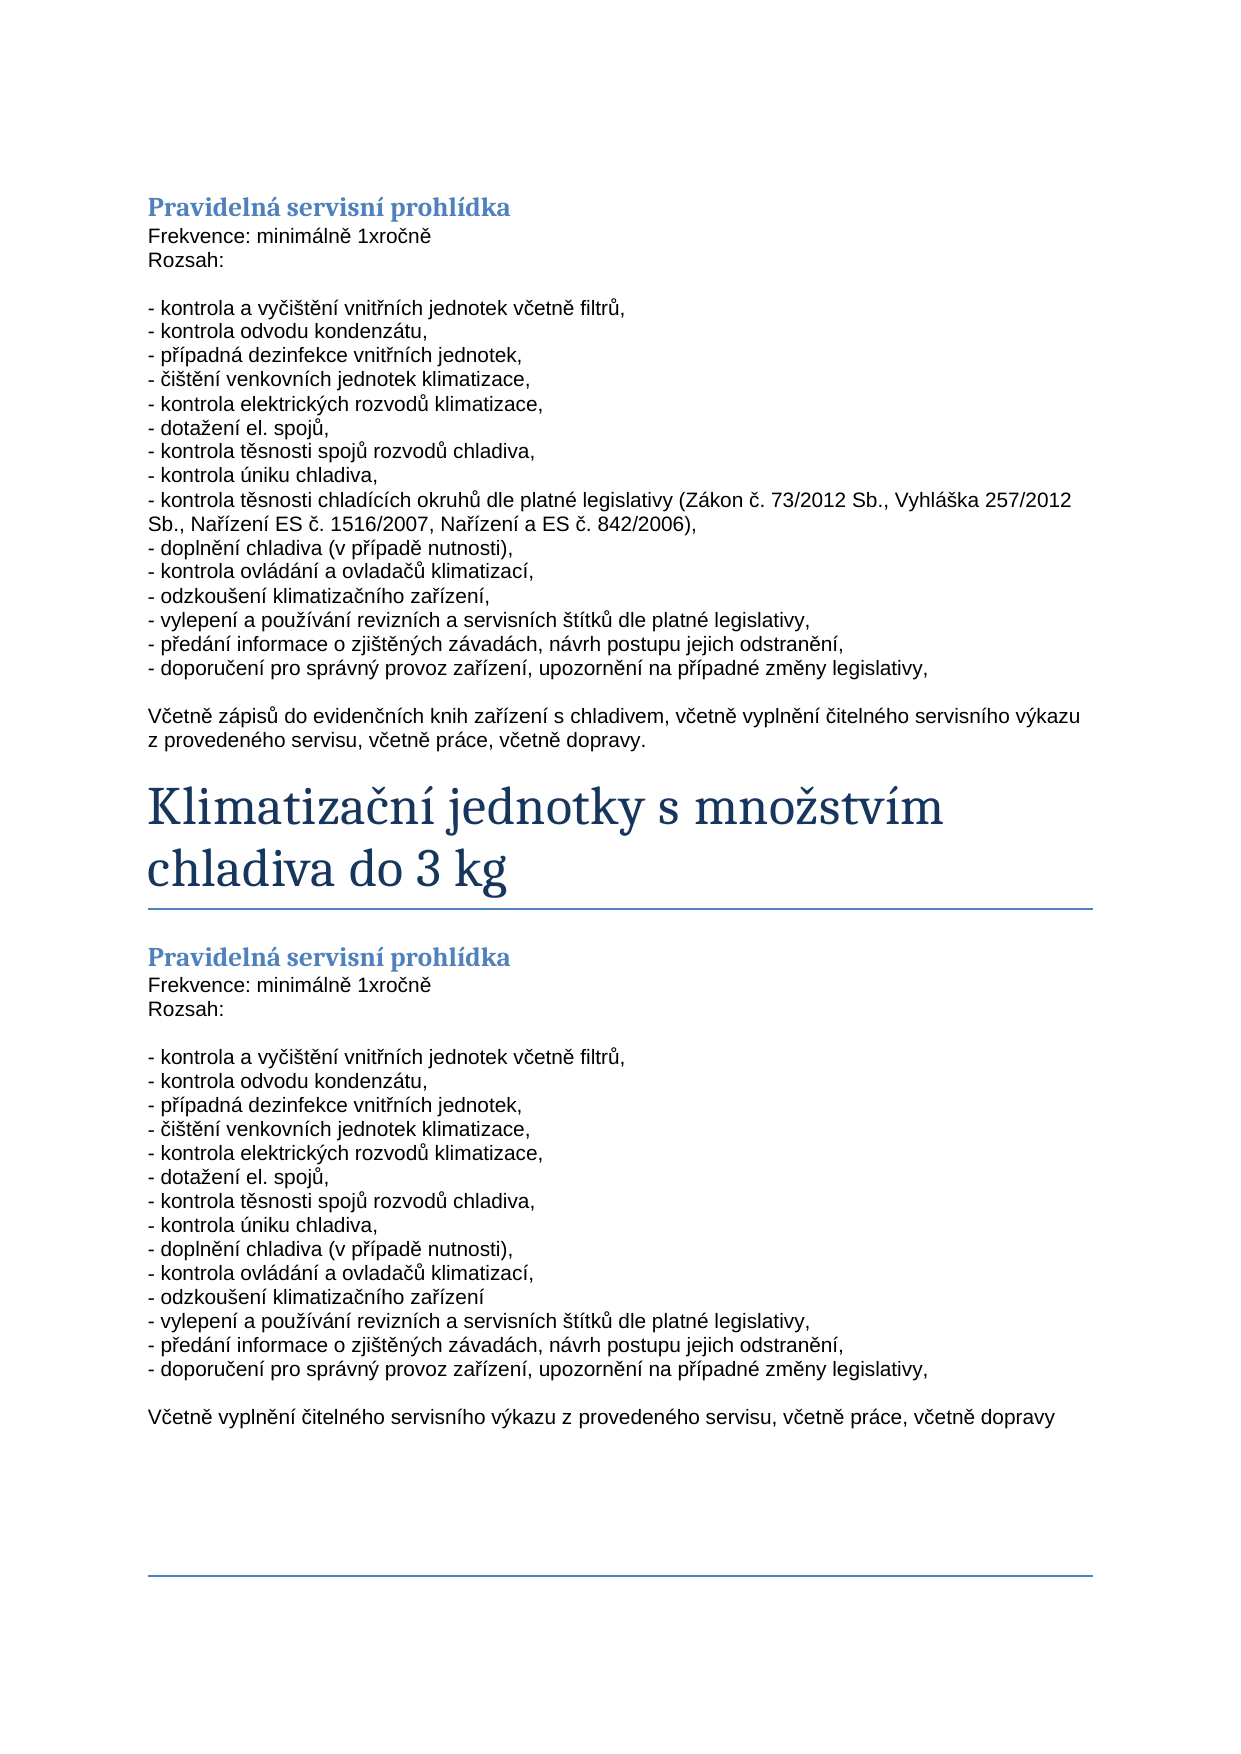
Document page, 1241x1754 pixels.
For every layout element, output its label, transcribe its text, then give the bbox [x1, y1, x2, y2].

text - doplnění chladiva (v případě nutnosti), [148, 535, 1093, 559]
text - dotažení el. spojů, [148, 1165, 1093, 1189]
text - předání informace o zjištěných závadách, návrh postupu jejich odstranění, [148, 632, 1093, 656]
text - kontrola odvodu kondenzátu, [148, 1069, 1093, 1093]
text - kontrola elektrických rozvodů klimatizace, [148, 391, 1093, 415]
text - doporučení pro správný provoz zařízení, upozornění na případné změny legislativy, [148, 656, 1093, 679]
text - předání informace o zjištěných závadách, návrh postupu jejich odstranění, [148, 1333, 1093, 1357]
text - vylepení a používání revizních a servisních štítků dle platné legislativy, [148, 608, 1093, 632]
text - kontrola těsnosti spojů rozvodů chladiva, [148, 1189, 1093, 1213]
text - odzkoušení klimatizačního zařízení, [148, 583, 1093, 608]
text - čištění venkovních jednotek klimatizace, [148, 367, 1093, 391]
text Včetně vyplnění čitelného servisního výkazu z provedeného servisu, včetně práce, včetně dopravy [148, 1405, 1093, 1429]
text - doporučení pro správný provoz zařízení, upozornění na případné změny legislativy, [148, 1357, 1093, 1381]
text - kontrola ovládání a ovladačů klimatizací, [148, 1261, 1093, 1285]
text - kontrola a vyčištění vnitřních jednotek včetně filtrů, [148, 1045, 1093, 1069]
text - případná dezinfekce vnitřních jednotek, [148, 343, 1093, 367]
subtitle Pravidelná servisní prohlídka [148, 192, 1093, 223]
text - kontrola odvodu kondenzátu, [148, 319, 1093, 343]
text - kontrola a vyčištění vnitřních jednotek včetně filtrů, [148, 295, 1093, 319]
text - kontrola těsnosti spojů rozvodů chladiva, [148, 439, 1093, 463]
text Včetně zápisů do evidenčních knih zařízení s chladivem, včetně vyplnění čitelného servisního výkazu z provedeného servisu, včetně práce, včetně dopravy. [148, 703, 1093, 751]
title Klimatizační jednotky s množstvím chladiva do 3 kg [148, 775, 1093, 908]
text - kontrola úniku chladiva, [148, 463, 1093, 487]
text - kontrola úniku chladiva, [148, 1213, 1093, 1237]
text - kontrola elektrických rozvodů klimatizace, [148, 1141, 1093, 1165]
text - kontrola ovládání a ovladačů klimatizací, [148, 559, 1093, 583]
text - kontrola těsnosti chladících okruhů dle platné legislativy (Zákon č. 73/2012 Sb., Vyhláška 257/2012 Sb., Nařízení ES č. 1516/2007, Nařízení a ES č. 842/2006), [148, 487, 1093, 535]
text - čištění venkovních jednotek klimatizace, [148, 1117, 1093, 1141]
text - doplnění chladiva (v případě nutnosti), [148, 1237, 1093, 1261]
subtitle Pravidelná servisní prohlídka [148, 942, 1093, 973]
text Frekvence: minimálně 1xročně [148, 973, 1093, 997]
text Frekvence: minimálně 1xročně [148, 223, 1093, 247]
text - dotažení el. spojů, [148, 415, 1093, 439]
text - případná dezinfekce vnitřních jednotek, [148, 1093, 1093, 1117]
text - odzkoušení klimatizačního zařízení [148, 1285, 1093, 1309]
text Rozsah: [148, 997, 1093, 1021]
text - vylepení a používání revizních a servisních štítků dle platné legislativy, [148, 1309, 1093, 1333]
text Rozsah: [148, 247, 1093, 271]
